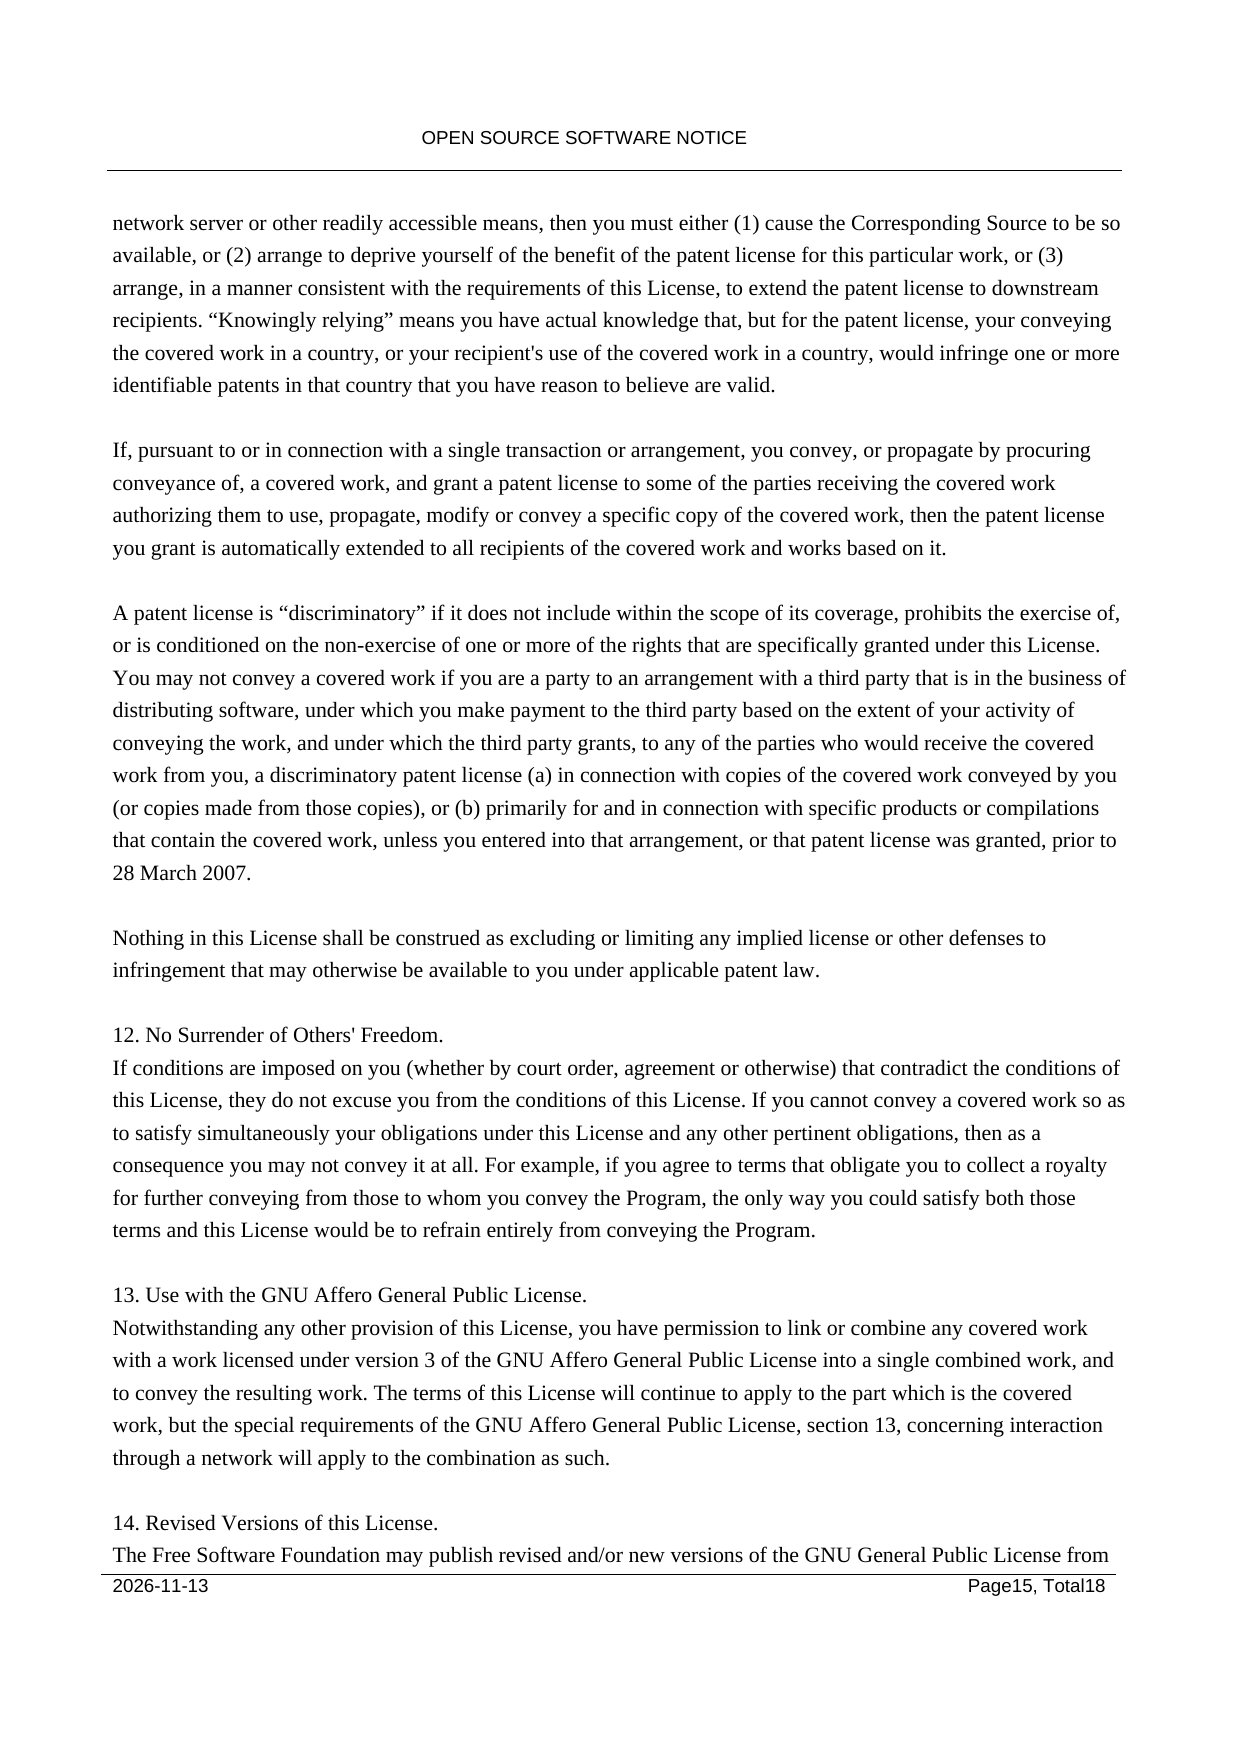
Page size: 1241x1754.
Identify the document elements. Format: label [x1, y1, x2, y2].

text [112, 206, 1128, 1571]
